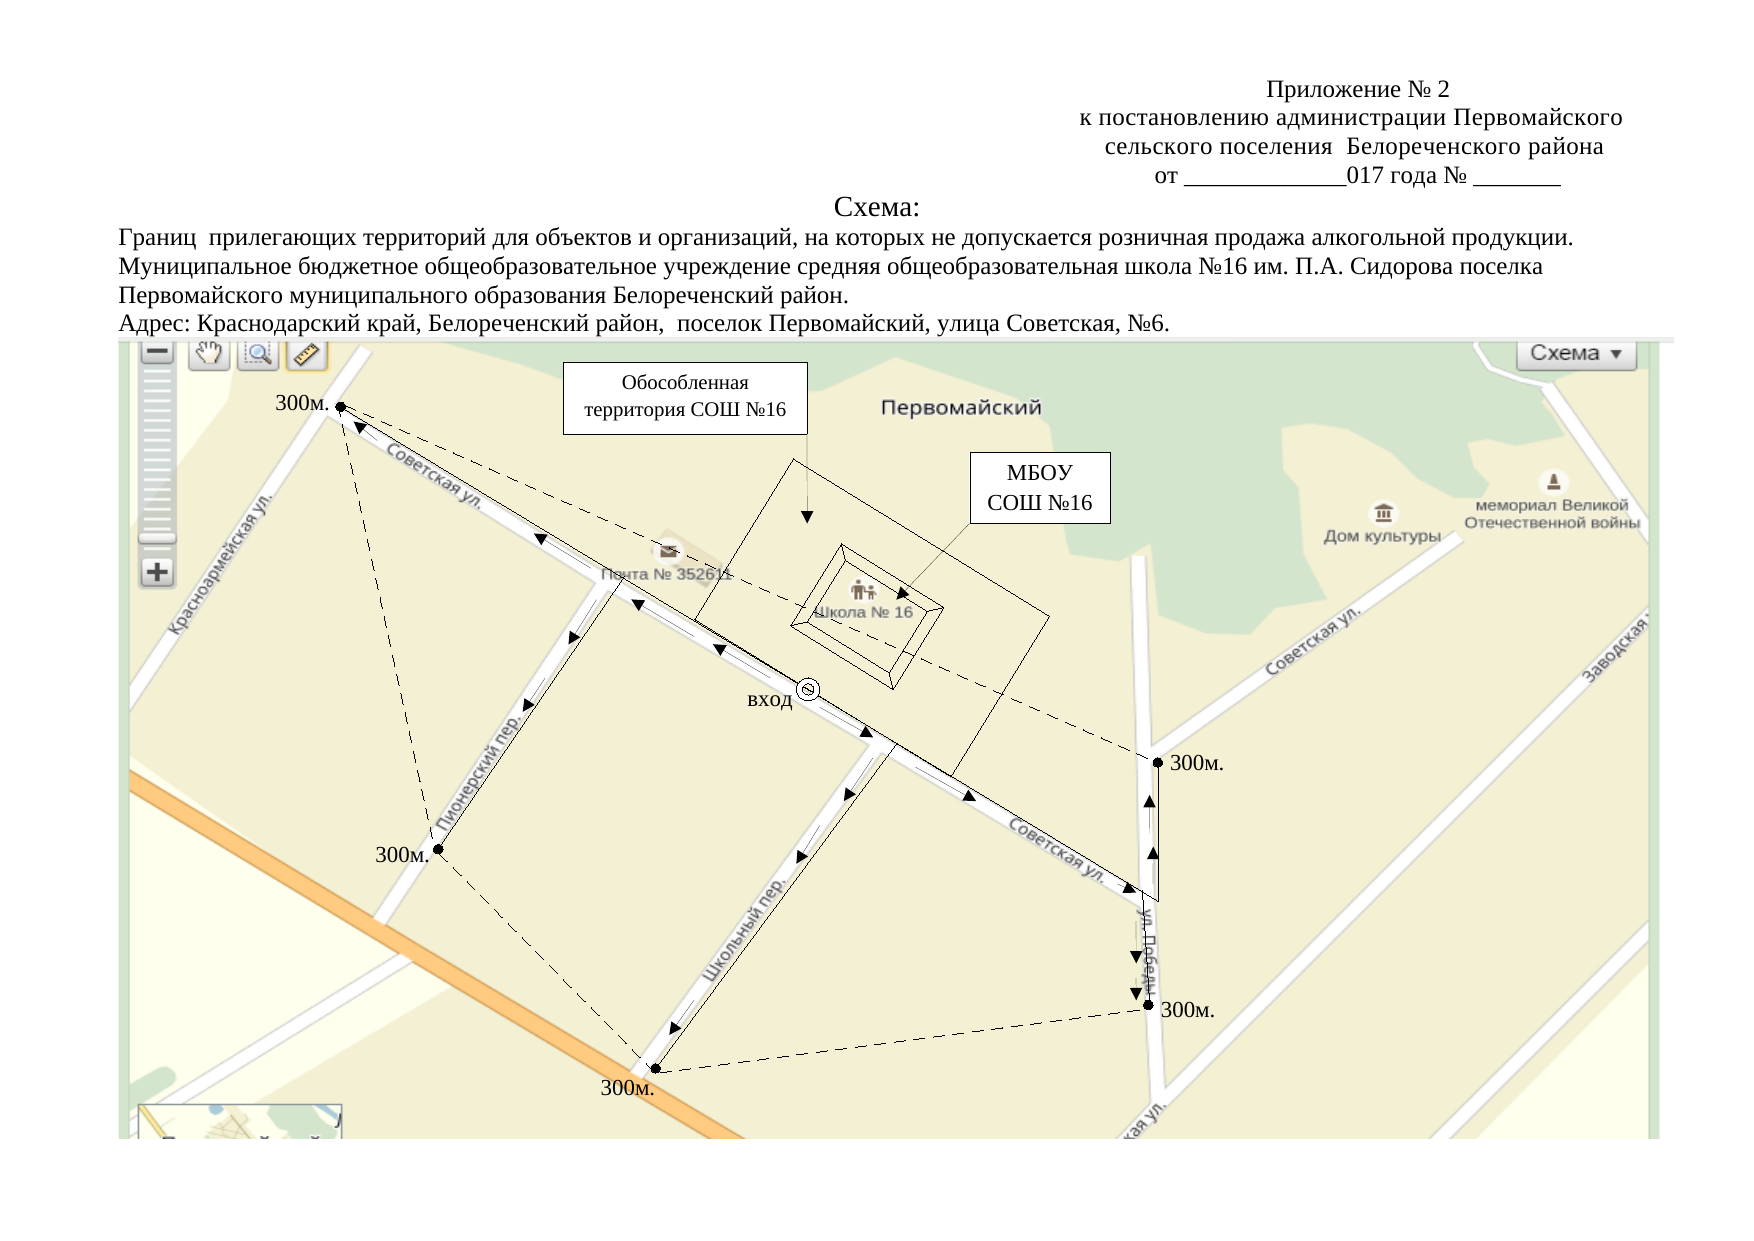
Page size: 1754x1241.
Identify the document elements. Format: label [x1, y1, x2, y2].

picture [118, 337, 1675, 1139]
